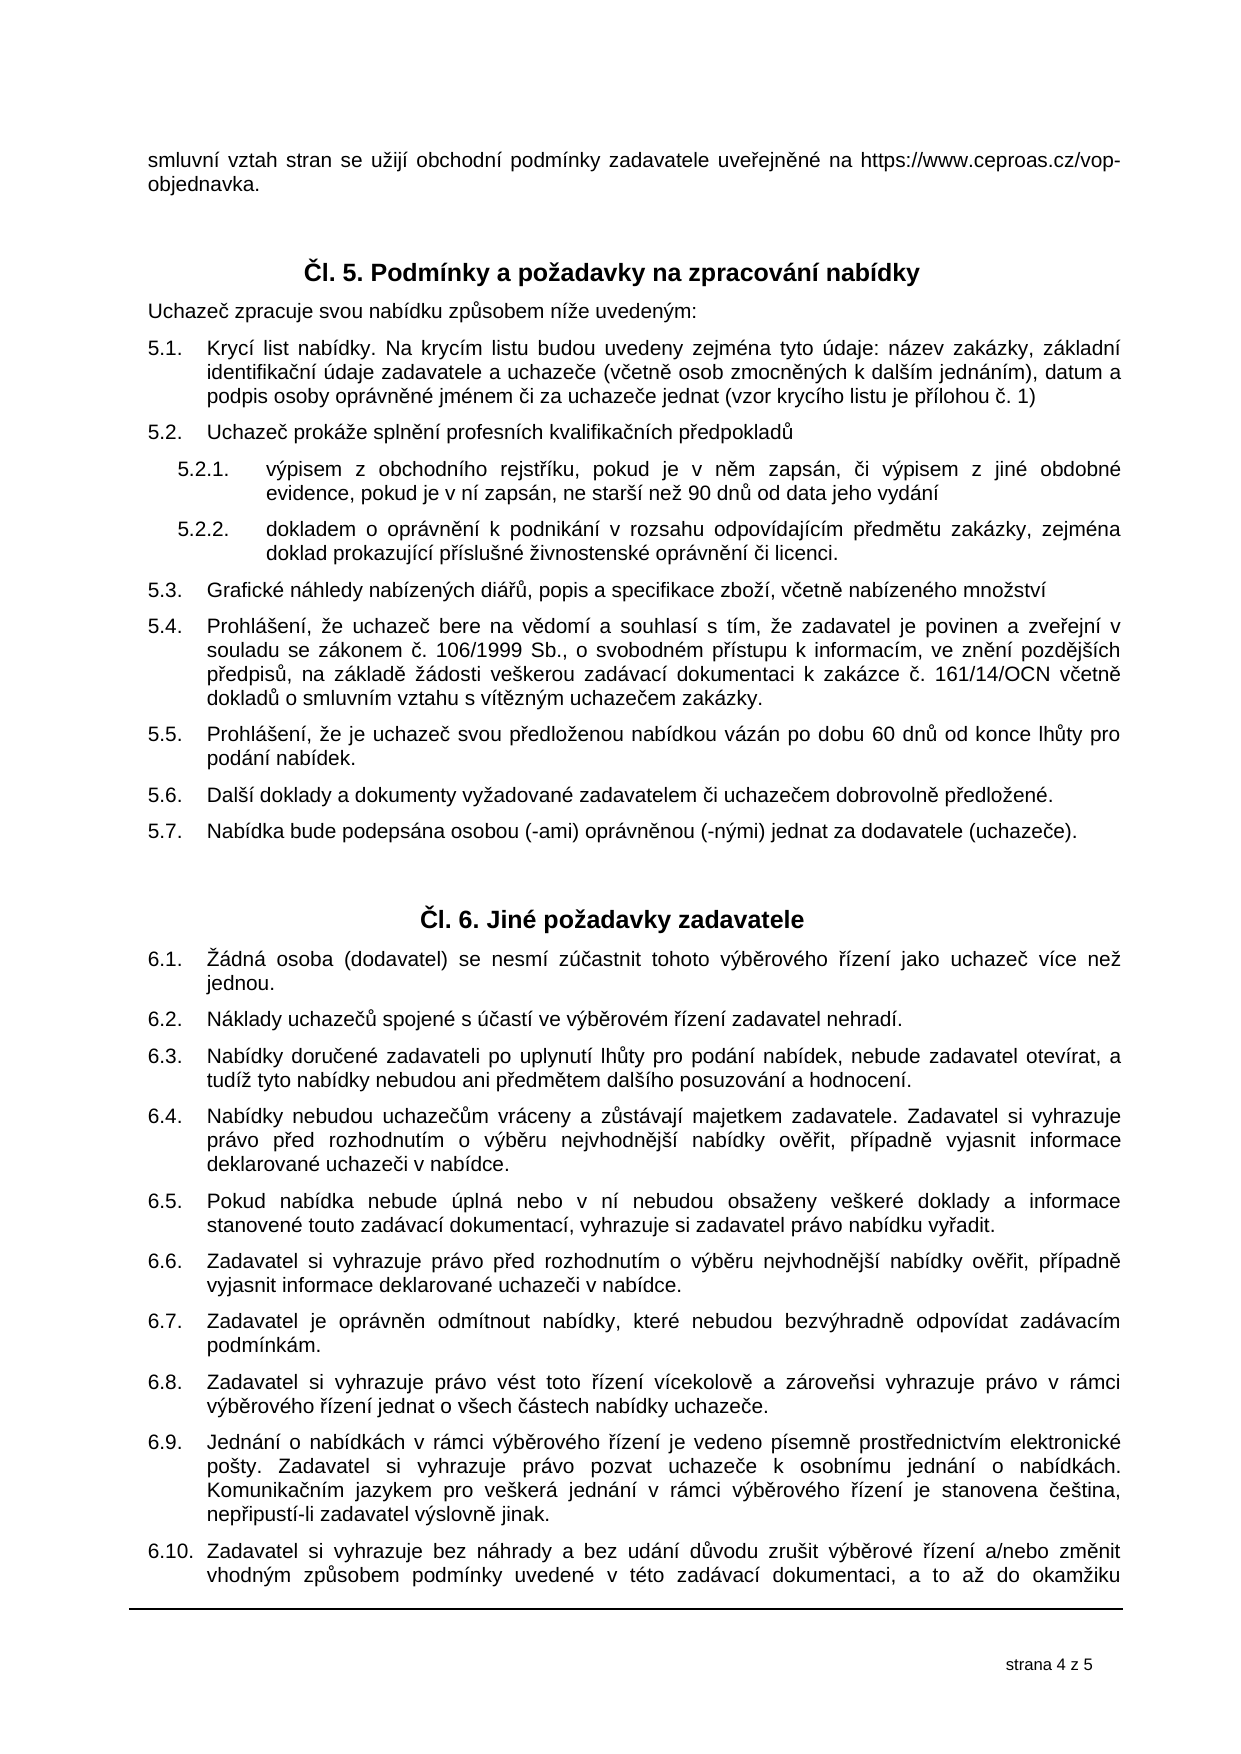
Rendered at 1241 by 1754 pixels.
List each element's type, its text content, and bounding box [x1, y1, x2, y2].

text Náklady uchazečů spojené s účastí ve výběrovém řízení zadavatel nehradí. [148, 1007, 1122, 1031]
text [148, 148, 1122, 196]
text Jednání o nabídkách v rámci výběrového řízení je vedeno písemně prostřednictvím elektronické pošty. Zadavatel si vyhrazuje právo pozvat uchazeče k osobnímu jednání o nabídkách. Komunikačním jazykem pro veškerá jednání v rámci výběrového řízení je stanovena čeština, nepřipustí-li zadavatel výslovně jinak. [148, 1430, 1122, 1526]
text Podmínky a požadavky na zpracování nabídky [102, 258, 1122, 287]
text Grafické náhledy nabízených diářů, popis a specifikace zboží, včetně nabízeného množství [148, 577, 1122, 601]
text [148, 1538, 1122, 1586]
text výpisem z obchodního rejstříku, pokud je v něm zapsán, či výpisem z jiné obdobné evidence, pokud je v ní zapsán, ne starší než 90 dnů od data jeho vydání [177, 457, 1122, 504]
text Nabídky doručené zadavateli po uplynutí lhůty pro podání nabídek, nebude zadavatel otevírat, a tudíž tyto nabídky nebudou ani předmětem dalšího posuzování a hodnocení. [148, 1044, 1122, 1092]
text Zadavatel je oprávněn odmítnout nabídky, které nebudou bezvýhradně odpovídat zadávacím podmínkám. [148, 1309, 1122, 1357]
text Prohlášení, že uchazeč bere na vědomí a souhlasí s tím, že zadavatel je povinen a zveřejní v souladu se zákonem č. 106/1999 Sb., o svobodném přístupu k informacím, ve znění pozdějších předpisů, na základě žádosti veškerou zadávací dokumentaci k zakázce č. 161/14/OCN včetně dokladů o smluvním vztahu s vítězným uchazečem zakázky. [148, 614, 1122, 710]
text Krycí list nabídky. Na krycím listu budou uvedeny zejména tyto údaje: název zakázky, základní identifikační údaje zadavatele a uchazeče (včetně osob zmocněných k dalším jednáním), datum a podpis osoby oprávněné jménem či za uchazeče jednat (vzor krycího listu je přílohou č. 1) [148, 336, 1122, 408]
text Zadavatel si vyhrazuje právo vést toto řízení vícekolově a zároveňsi vyhrazuje právo v rámci výběrového řízení jednat o všech částech nabídky uchazeče. [148, 1370, 1122, 1418]
text Nabídka bude podepsána osobou (-ami) oprávněnou (-nými) jednat za dodavatele (uchazeče). [148, 819, 1122, 843]
text Zadavatel si vyhrazuje právo před rozhodnutím o výběru nejvhodnější nabídky ověřit, případně vyjasnit informace deklarované uchazeči v nabídce. [148, 1249, 1122, 1297]
text Žádná osoba (dodavatel) se nesmí zúčastnit tohoto výběrového řízení jako uchazeč více než jednou. [148, 947, 1122, 995]
text Prohlášení, že je uchazeč svou předloženou nabídkou vázán po dobu 60 dnů od konce lhůty pro podání nabídek. [148, 722, 1122, 770]
text Uchazeč prokáže splnění profesních kvalifikačních předpokladů [148, 420, 1122, 444]
text Uchazeč zpracuje svou nabídku způsobem níže uvedeným: [148, 299, 1122, 323]
text dokladem o oprávnění k podnikání v rozsahu odpovídajícím předmětu zakázky, zejména doklad prokazující příslušné živnostenské oprávnění či licenci. [177, 517, 1122, 565]
text Nabídky nebudou uchazečům vráceny a zůstávají majetkem zadavatele. Zadavatel si vyhrazuje právo před rozhodnutím o výběru nejvhodnější nabídky ověřit, případně vyjasnit informace deklarované uchazeči v nabídce. [148, 1104, 1122, 1176]
text Další doklady a dokumenty vyžadované zadavatelem či uchazečem dobrovolně předložené. [148, 783, 1122, 807]
text Jiné požadavky zadavatele [102, 906, 1122, 934]
text Pokud nabídka nebude úplná nebo v ní nebudou obsaženy veškeré doklady a informace stanovené touto zadávací dokumentací, vyhrazuje si zadavatel právo nabídku vyřadit. [148, 1188, 1122, 1236]
